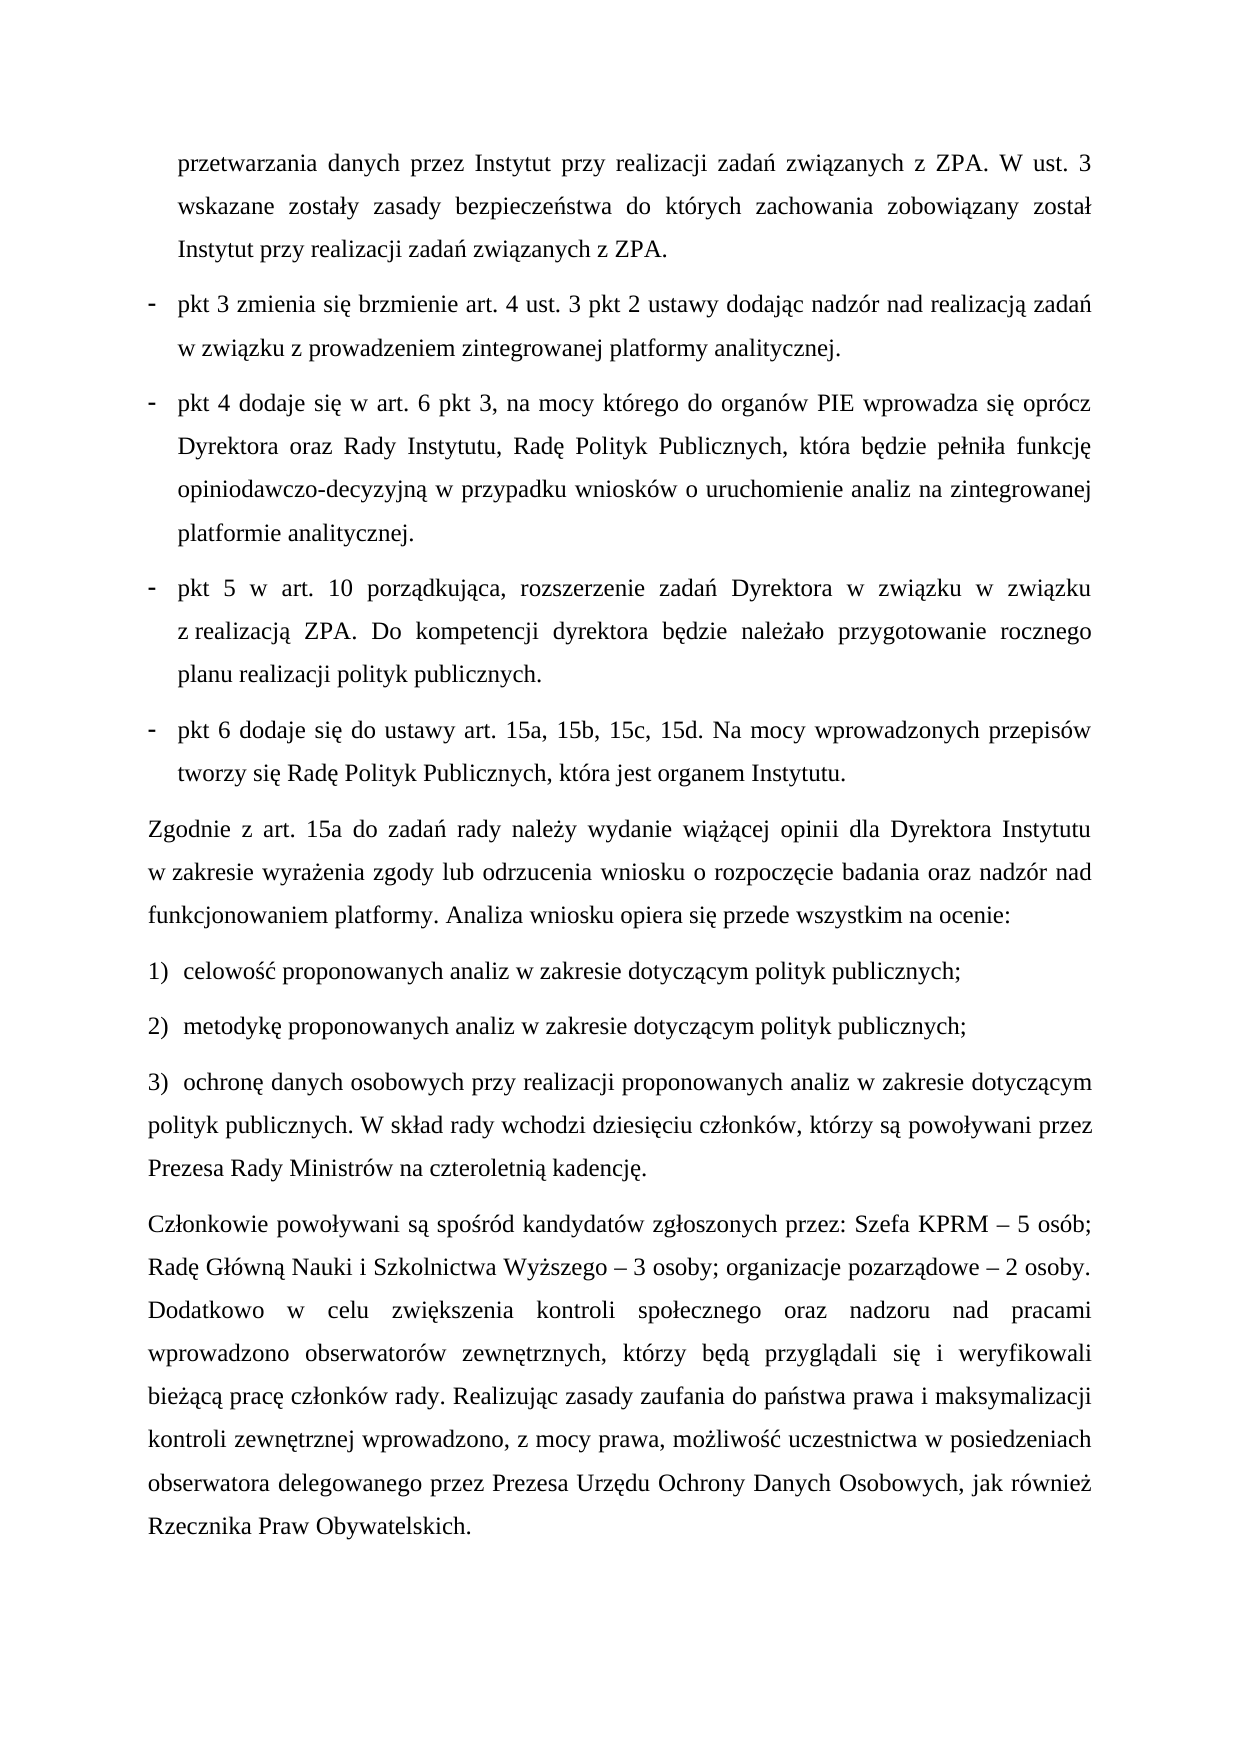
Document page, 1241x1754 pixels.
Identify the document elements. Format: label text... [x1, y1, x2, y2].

text Zgodnie z art. 15a do zadań rady należy wydanie wiążącej opinii dla Dyrektora Instytutu w zakresie wyrażenia zgody lub odrzucenia wniosku o rozpoczęcie badania oraz nadzór nad funkcjonowaniem platformy. Analiza wniosku opiera się przede wszystkim na ocenie: [148, 814, 1093, 929]
text Członkowie powoływani są spośród kandydatów zgłoszonych przez: Szefa KPRM – 5 osób; Radę Główną Nauki i Szkolnictwa Wyższego – 3 osoby; organizacje pozarządowe – 2 osoby. Dodatkowo w celu zwiększenia kontroli społecznego oraz nadzoru nad pracami wprowadzono obserwatorów zewnętrznych, którzy będą przyglądali się i weryfikowali bieżącą pracę członków rady. Realizując zasady zaufania do państwa prawa i maksymalizacji kontroli zewnętrznej wprowadzono, z mocy prawa, możliwość uczestnictwa w posiedzeniach obserwatora delegowanego przez Prezesa Urzędu Ochrony Danych Osobowych, jak również Rzecznika Praw Obywatelskich. [148, 1209, 1093, 1539]
list celowość proponowanych analiz w zakresie dotyczącym polityk publicznych; [148, 956, 1093, 984]
list ochronę danych osobowych przy realizacji proponowanych analiz w zakresie dotyczącym polityk publicznych. W skład rady wchodzi dziesięciu członków, którzy są powoływani przez Prezesa Rady Ministrów na czteroletnią kadencję. [148, 1067, 1093, 1182]
list pkt 6 dodaje się do ustawy art. 15a, 15b, 15c, 15d. Na mocy wprowadzonych przepisów tworzy się Radę Polityk Publicznych, która jest organem Instytutu. [148, 715, 1093, 787]
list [148, 148, 1093, 263]
list metodykę proponowanych analiz w zakresie dotyczącym polityk publicznych; [148, 1011, 1093, 1040]
list pkt 3 zmienia się brzmienie art. 4 ust. 3 pkt 2 ustawy dodając nadzór nad realizacją zadań w związku z prowadzeniem zintegrowanej platformy analitycznej. [148, 289, 1093, 361]
list pkt 4 dodaje się w art. 6 pkt 3, na mocy którego do organów PIE wprowadza się oprócz Dyrektora oraz Rady Instytutu, Radę Polityk Publicznych, która będzie pełniła funkcję opiniodawczo-decyzyjną w przypadku wniosków o uruchomienie analiz na zintegrowanej platformie analitycznej. [148, 388, 1093, 546]
list pkt 5 w art. 10 porządkująca, rozszerzenie zadań Dyrektora w związku w związku z realizacją ZPA. Do kompetencji dyrektora będzie należało przygotowanie rocznego planu realizacji polityk publicznych. [148, 573, 1093, 688]
